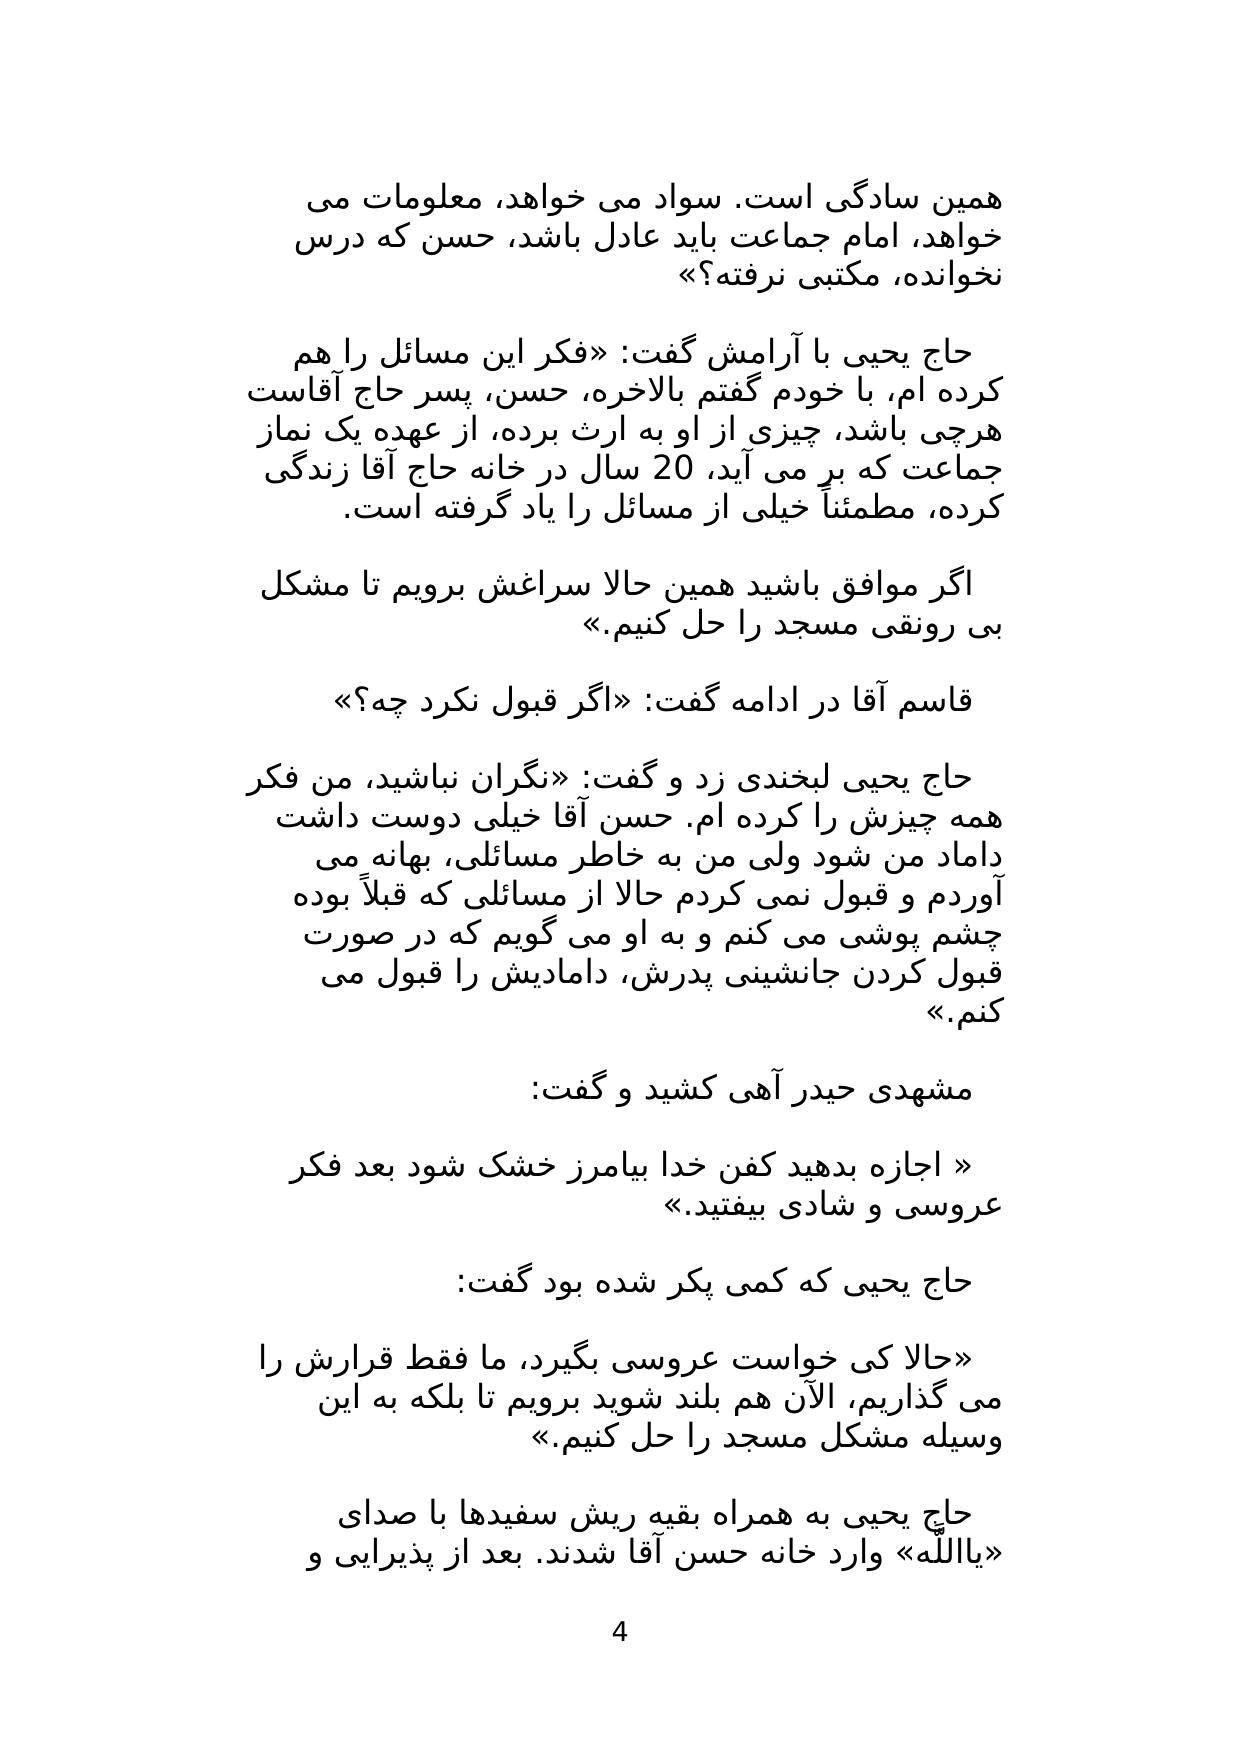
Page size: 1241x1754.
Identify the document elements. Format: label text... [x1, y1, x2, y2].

text قاسم آقا در ادامه گفت: «اگر قبول نکرد چه؟» [236, 681, 1004, 719]
text « اجازه بدهید کفن خدا بیامرز خشک شود بعد فکر عروسی و شادی بیفتید.» [236, 1145, 1004, 1223]
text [236, 177, 1004, 294]
text مشهدی حیدر آهی کشید و گفت: [236, 1068, 1004, 1107]
text حاج یحیی با آرامش گفت: «فکر این مسائل را هم کرده ام، با خودم گفتم بالاخره، حسن، پسر حاج آقاست هرچی باشد، چیزی از او به ارث برده، از عهده یک نماز جماعت که بر می آید، 20 سال در خانه حاج آقا زندگی کرده، مطمئناً خیلی از مسائل را یاد گرفته است. [236, 332, 1004, 526]
text حاج یحیی لبخندی زد و گفت: «نگران نباشید، من فکر همه چیزش را کرده ام. حسن آقا خیلی دوست داشت داماد من شود ولی من به خاطر مسائلی، بهانه می آوردم و قبول نمی کردم حالا از مسائلی که قبلاً بوده چشم پوشی می کنم و به او می گویم که در صورت قبول کردن جانشینی پدرش، دامادیش را قبول می کنم.» [236, 758, 1004, 1030]
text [236, 1493, 1004, 1571]
text حاج یحیی که کمی پکر شده بود گفت: [236, 1261, 1004, 1300]
text «حالا کی خواست عروسی بگیرد، ما فقط قرارش را می گذاریم، الآن هم بلند شوید برویم تا بلکه به این وسیله مشکل مسجد را حل کنیم.» [236, 1339, 1004, 1455]
text اگر موافق باشید همین حالا سراغش برویم تا مشکل بی رونقی مسجد را حل کنیم.» [236, 565, 1004, 642]
